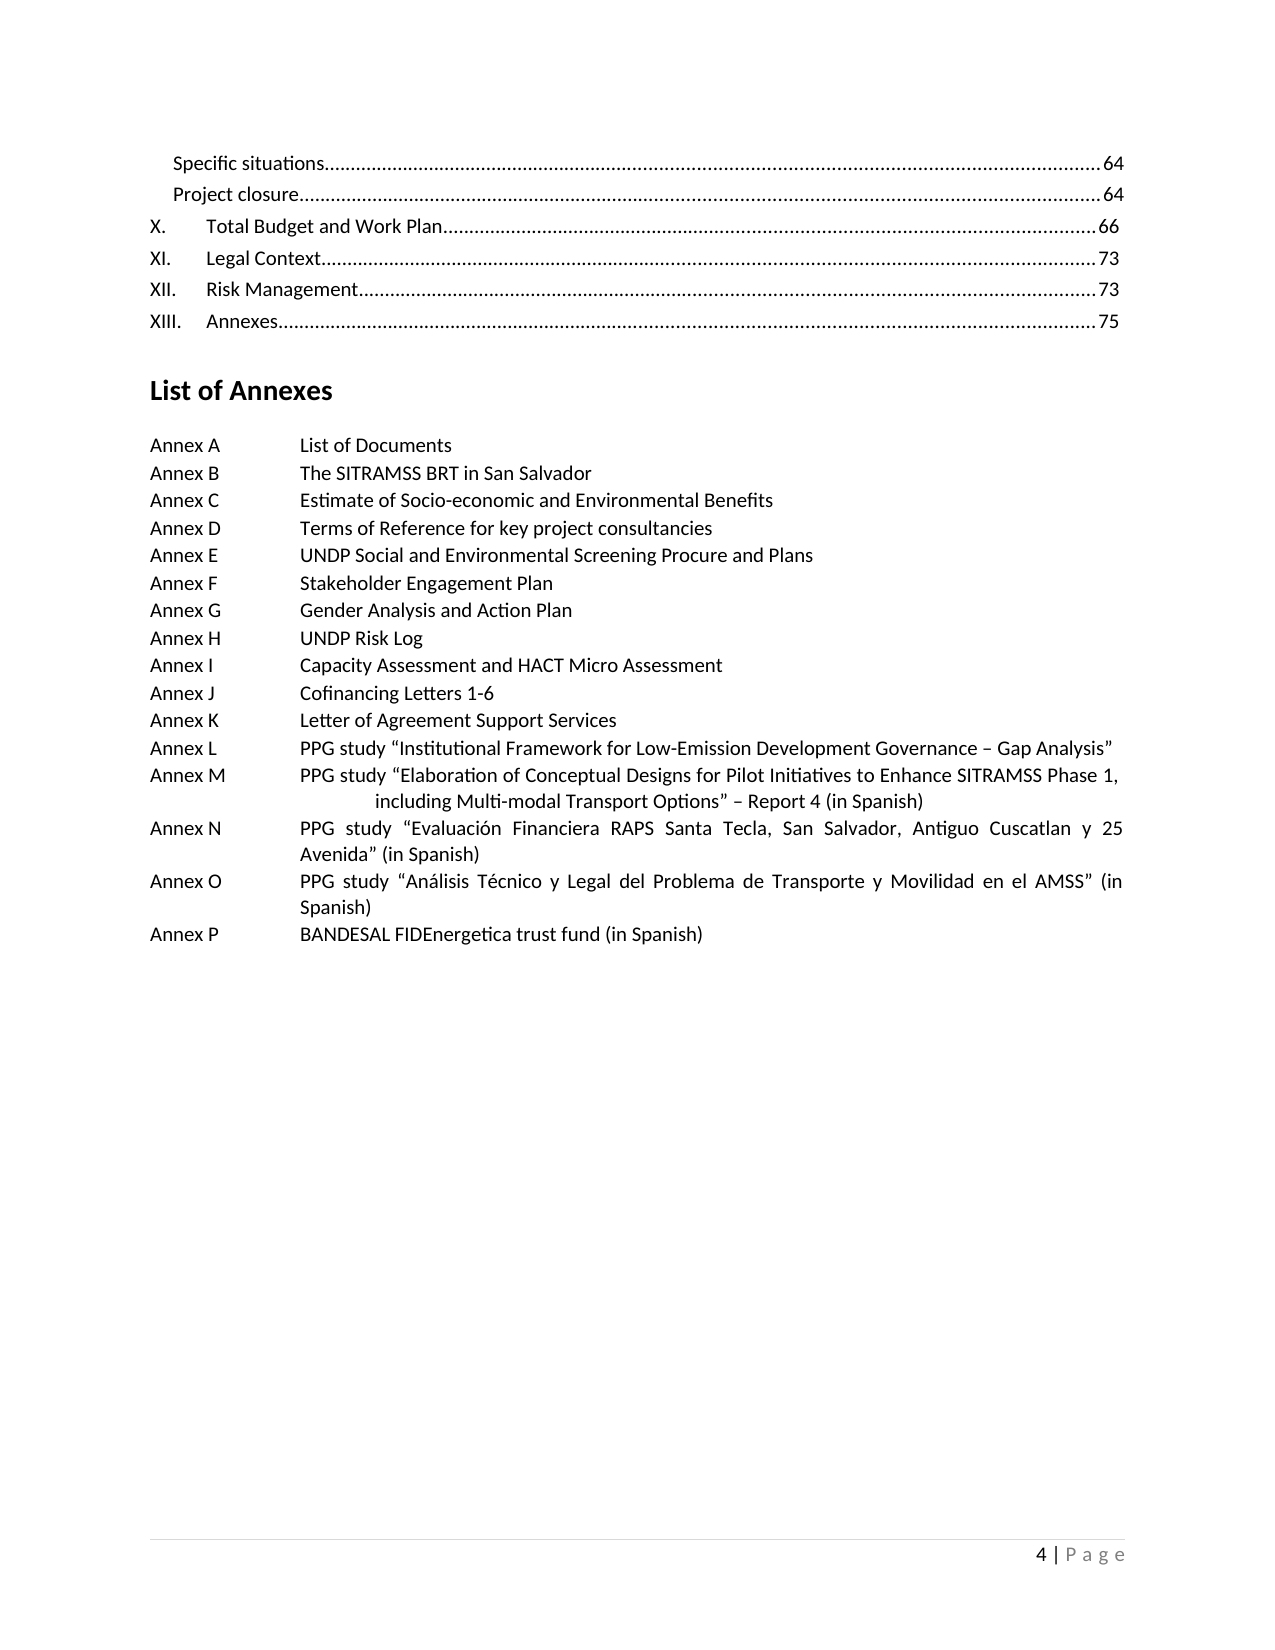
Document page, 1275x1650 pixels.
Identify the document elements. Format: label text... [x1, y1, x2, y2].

text Annex B The SITRAMSS BRT in San Salvador [150, 460, 1125, 486]
text XII. Risk Management 73 [150, 277, 1125, 302]
text Annex J Cofinancing Letters 1-6 [150, 680, 1125, 706]
text Specific situations 64 [173, 150, 1125, 175]
text Annex L PPG study “Institutional Framework for Low-Emission Development Governance – Gap Analysis” [150, 735, 1125, 761]
text Annex O PPG study “Análisis Técnico y Legal del Problema de Transporte y Movilidad en el AMSS” (in Spanish) [150, 868, 1125, 919]
text Annex K Letter of Agreement Support Services [150, 708, 1125, 733]
text Annex A List of Documents [150, 433, 1125, 458]
text Annex H UNDP Risk Log [150, 625, 1125, 651]
text XI. Legal Context 73 [150, 245, 1125, 270]
text Annex P BANDESAL FIDEnergetica trust fund (in Spanish) [150, 921, 1125, 947]
text List of Annexes [150, 372, 1125, 407]
text Annex M PPG study “Elaboration of Conceptual Designs for Pilot Initiatives to Enhance SITRAMSS Phase 1, including Multi-modal Transport Options” – Report 4 (in Spanish) [150, 763, 1125, 813]
text Annex F Stakeholder Engagement Plan [150, 570, 1125, 596]
text XIII. Annexes 75 [150, 308, 1125, 334]
text Annex G Gender Analysis and Action Plan [150, 598, 1125, 623]
text Annex D Terms of Reference for key project consultancies [150, 515, 1125, 541]
text X. Total Budget and Work Plan 66 [150, 213, 1125, 239]
text Annex C Estimate of Socio-economic and Environmental Benefits [150, 488, 1125, 513]
text Annex N PPG study “Evaluación Financiera RAPS Santa Tecla, San Salvador, Antiguo Cuscatlan y 25 Avenida” (in Spanish) [150, 816, 1125, 866]
text Annex E UNDP Social and Environmental Screening Procure and Plans [150, 543, 1125, 568]
text Annex I Capacity Assessment and HACT Micro Assessment [150, 653, 1125, 678]
text Project closure 64 [173, 182, 1125, 207]
